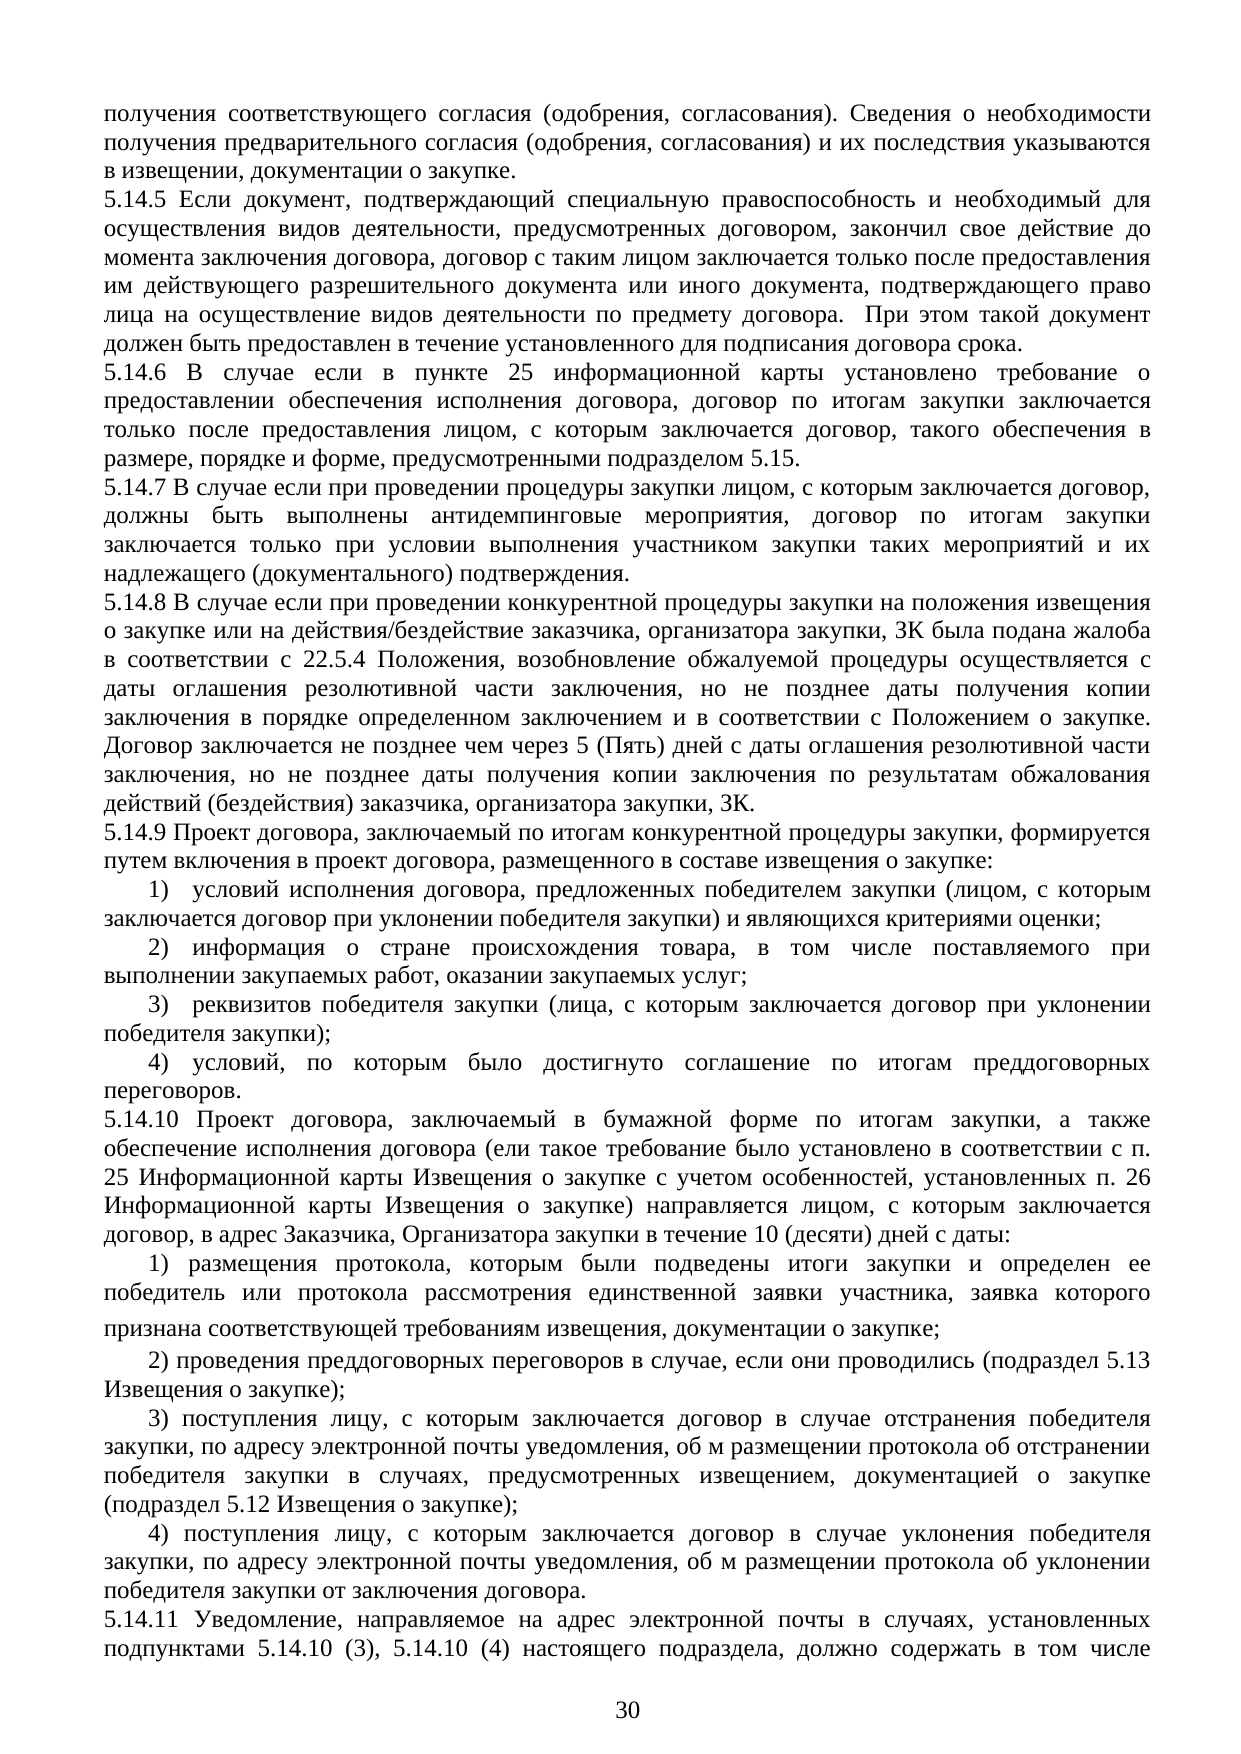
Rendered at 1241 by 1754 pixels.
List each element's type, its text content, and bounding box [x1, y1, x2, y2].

text 2) проведения преддоговорных переговоров в случае, если они проводились (подраздел 5.13 Извещения о закупке); [103, 1345, 1152, 1403]
text 5.14.7 В случае если при проведении процедуры закупки лицом, с которым заключается договор, должны быть выполнены антидемпинговые мероприятия, договор по итогам закупки заключается только при условии выполнения участником закупки таких мероприятий и их надлежащего (документального) подтверждения. [103, 472, 1152, 587]
text 5.14.9 Проект договора, заключаемый по итогам конкурентной процедуры закупки, формируется путем включения в проект договора, размещенного в составе извещения о закупке: [103, 817, 1152, 874]
text 4) поступления лицу, с которым заключается договор в случае уклонения победителя закупки, по адресу электронной почты уведомления, об м размещении протокола об уклонении победителя закупки от заключения договора. [103, 1518, 1152, 1604]
text 5.14.6 В случае если в пункте 25 информационной карты установлено требование о предоставлении обеспечения исполнения договора, договор по итогам закупки заключается только после предоставления лицом, с которым заключается договор, такого обеспечения в размере, порядке и форме, предусмотренными подразделом 5.15. [103, 357, 1152, 472]
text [103, 98, 1152, 184]
text 1) размещения протокола, которым были подведены итоги закупки и определен ее победитель или протокола рассмотрения единственной заявки участника, заявка которого признана соответствующей требованиям извещения, документации о закупке; [103, 1248, 1152, 1345]
text 5.14.10 Проект договора, заключаемый в бумажной форме по итогам закупки, а также обеспечение исполнения договора (ели такое требование было установлено в соответствии с п. 25 Информационной карты Извещения о закупке с учетом особенностей, установленных п. 26 Информационной карты Извещения о закупке) направляется лицом, с которым заключается договор, в адрес Заказчика, Организатора закупки в течение 10 (десяти) дней с даты: [103, 1104, 1152, 1248]
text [103, 1604, 1152, 1661]
list условий, по которым было достигнуто соглашение по итогам преддоговорных переговоров. [103, 1047, 1152, 1104]
text 3) поступления лицу, с которым заключается договор в случае отстранения победителя закупки, по адресу электронной почты уведомления, об м размещении протокола об отстранении победителя закупки в случаях, предусмотренных извещением, документацией о закупке (подраздел 5.12 Извещения о закупке); [103, 1403, 1152, 1518]
text 5.14.8 В случае если при проведении конкурентной процедуры закупки на положения извещения о закупке или на действия/бездействие заказчика, организатора закупки, ЗК была подана жалоба в соответствии с 22.5.4 Положения, возобновление обжалуемой процедуры осуществляется с даты оглашения резолютивной части заключения, но не позднее даты получения копии заключения в порядке определенном заключением и в соответствии с Положением о закупке. Договор заключается не позднее чем через 5 (Пять) дней с даты оглашения резолютивной части заключения, но не позднее даты получения копии заключения по результатам обжалования действий (бездействия) заказчика, организатора закупки, ЗК. [103, 587, 1152, 817]
list информация о стране происхождения товара, в том числе поставляемого при выполнении закупаемых работ, оказании закупаемых услуг; [103, 932, 1152, 989]
text 5.14.5 Если документ, подтверждающий специальную правоспособность и необходимый для осуществления видов деятельности, предусмотренных договором, закончил свое действие до момента заключения договора, договор с таким лицом заключается только после предоставления им действующего разрешительного документа или иного документа, подтверждающего право лица на осуществление видов деятельности по предмету договора. При этом такой документ должен быть предоставлен в течение установленного для подписания договора срока. [103, 184, 1152, 357]
list реквизитов победителя закупки (лица, с которым заключается договор при уклонении победителя закупки); [103, 989, 1152, 1047]
list условий исполнения договора, предложенных победителем закупки (лицом, с которым заключается договор при уклонении победителя закупки) и являющихся критериями оценки; [103, 874, 1152, 932]
